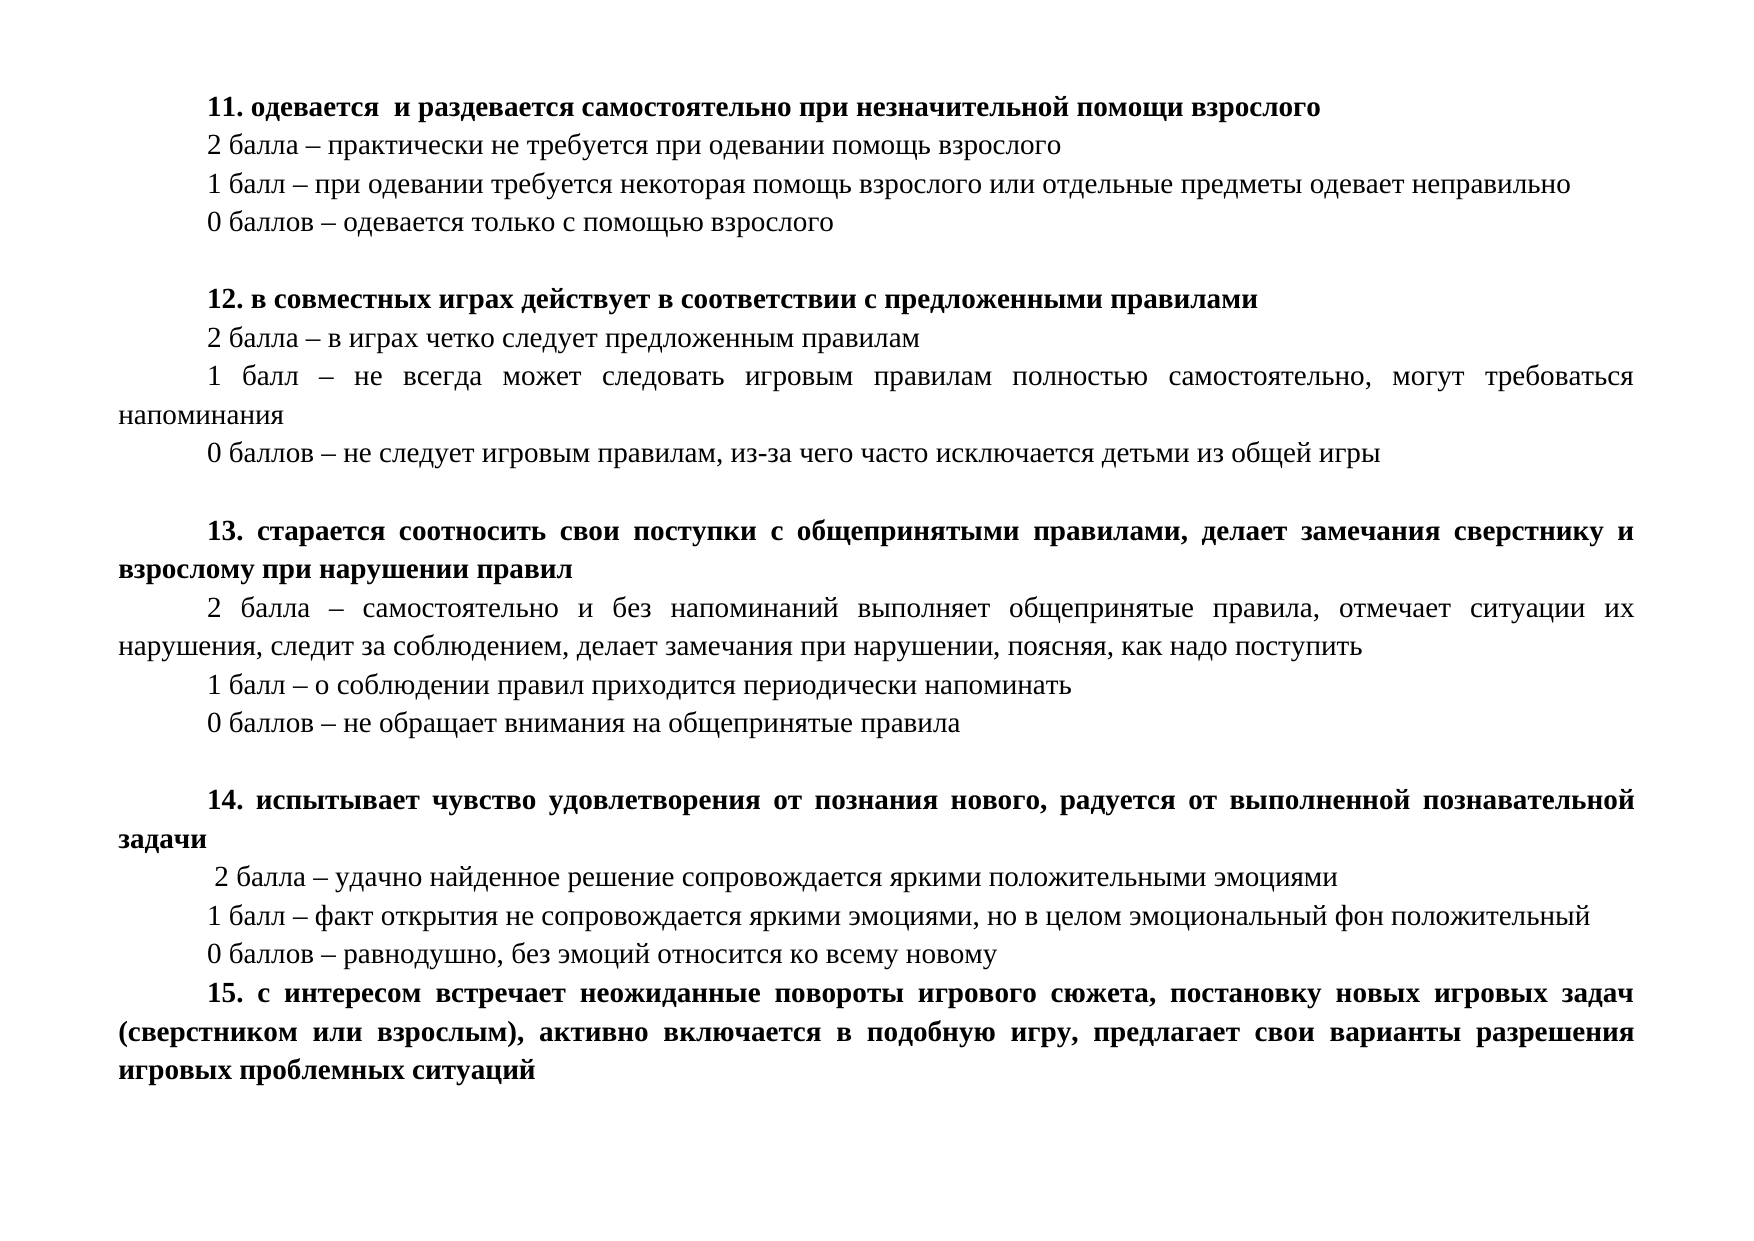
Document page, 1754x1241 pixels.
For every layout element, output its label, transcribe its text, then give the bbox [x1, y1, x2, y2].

text 14. испытывает чувство удовлетворения от познания нового, радуется от выполненной познавательной задачи [118, 782, 1636, 854]
text 1 балл – при одевании требуется некоторая помощь взрослого или отдельные предметы одевает неправильно [118, 166, 1636, 199]
text 0 баллов – равнодушно, без эмоций относится ко всему новому [118, 937, 1636, 970]
text 1 балл – не всегда может следовать игровым правилам полностью самостоятельно, могут требоваться напоминания [118, 358, 1636, 431]
text 2 балла – практически не требуется при одевании помощь взрослого [118, 127, 1636, 161]
text 2 балла – в играх четко следует предложенным правилам [118, 320, 1636, 353]
text 11. одевается и раздевается самостоятельно при незначительной помощи взрослого [118, 89, 1636, 122]
text 0 баллов – не следует игровым правилам, из-за чего часто исключается детьми из общей игры [118, 436, 1636, 469]
text 0 баллов – одевается только с помощью взрослого [118, 204, 1636, 238]
text 1 балл – о соблюдении правил приходится периодически напоминать [118, 667, 1636, 700]
text 2 балла – самостоятельно и без напоминаний выполняет общепринятые правила, отмечает ситуации их нарушения, следит за соблюдением, делает замечания при нарушении, поясняя, как надо поступить [118, 590, 1636, 662]
text 13. старается соотносить свои поступки с общепринятыми правилами, делает замечания сверстнику и взрослому при нарушении правил [118, 513, 1636, 585]
text 12. в совместных играх действует в соответствии с предложенными правилами [118, 281, 1636, 315]
text 15. с интересом встречает неожиданные повороты игрового сюжета, постановку новых игровых задач (сверстником или взрослым), активно включается в подобную игру, предлагает свои варианты разрешения игровых проблемных ситуаций [118, 975, 1636, 1086]
text 0 баллов – не обращает внимания на общепринятые правила [118, 705, 1636, 739]
text 2 балла – удачно найденное решение сопровождается яркими положительными эмоциями [118, 859, 1636, 893]
text 1 балл – факт открытия не сопровождается яркими эмоциями, но в целом эмоциональный фон положительный [118, 898, 1636, 932]
